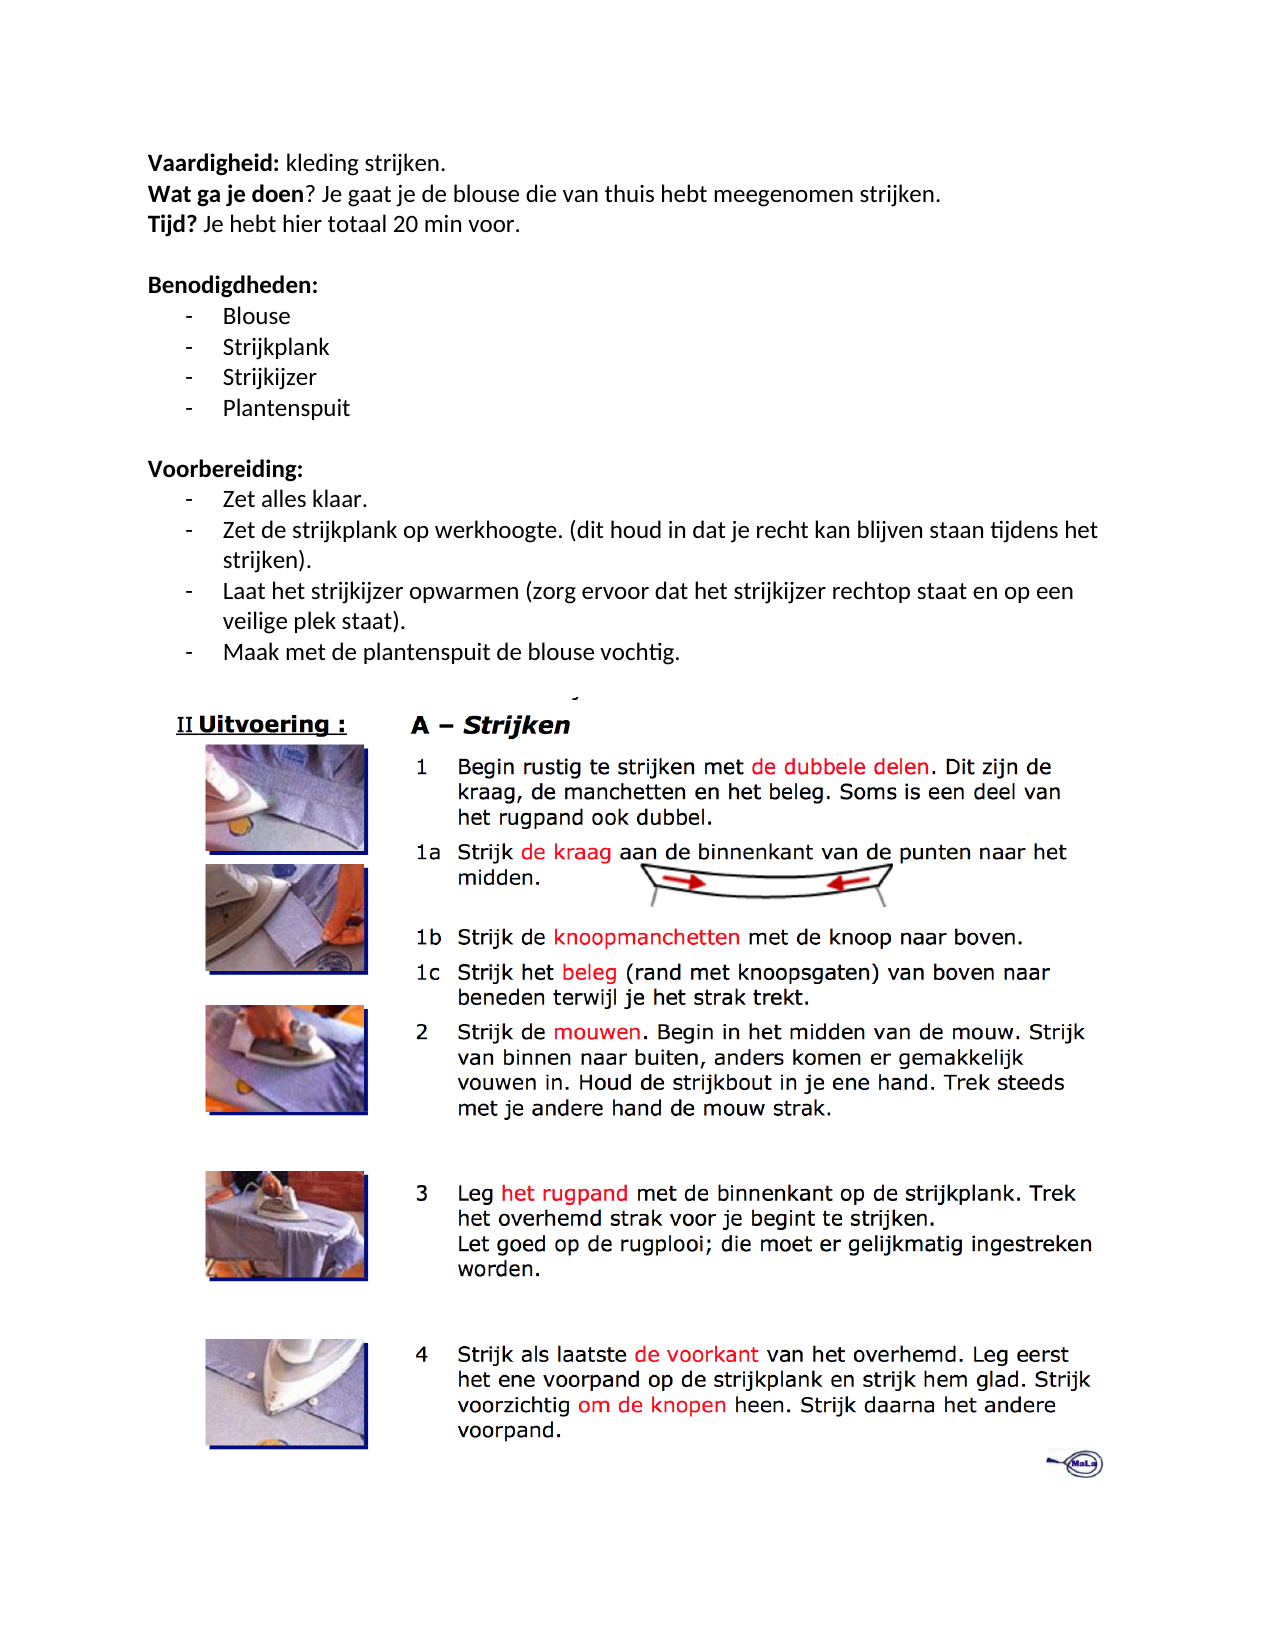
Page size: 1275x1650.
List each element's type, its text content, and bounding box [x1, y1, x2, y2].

list Strijkplank [185, 331, 1127, 361]
list Blouse [185, 300, 1127, 331]
text Wat ga je doen? Je gaat je de blouse die van thuis hebt meegenomen strijken. [148, 178, 1127, 209]
list Zet alles klaar. [185, 483, 1127, 514]
list Laat het strijkijzer opwarmen (zorg ervoor dat het strijkijzer rechtop staat en op een veilige plek staat). [185, 575, 1127, 636]
list Strijkijzer [185, 361, 1127, 392]
text Voorbereiding: [148, 453, 1127, 483]
list Zet de strijkplank op werkhoogte. (dit houd in dat je recht kan blijven staan tijdens het strijken). [185, 514, 1127, 575]
text Vaardigheid: kleding strijken. [148, 148, 1127, 178]
text Benodigdheden: [148, 270, 1127, 300]
text Tijd? Je hebt hier totaal 20 min voor. [148, 209, 1127, 239]
list Maak met de plantenspuit de blouse vochtig. [185, 636, 1127, 666]
list Plantenspuit [185, 392, 1127, 422]
picture [140, 697, 1120, 1501]
